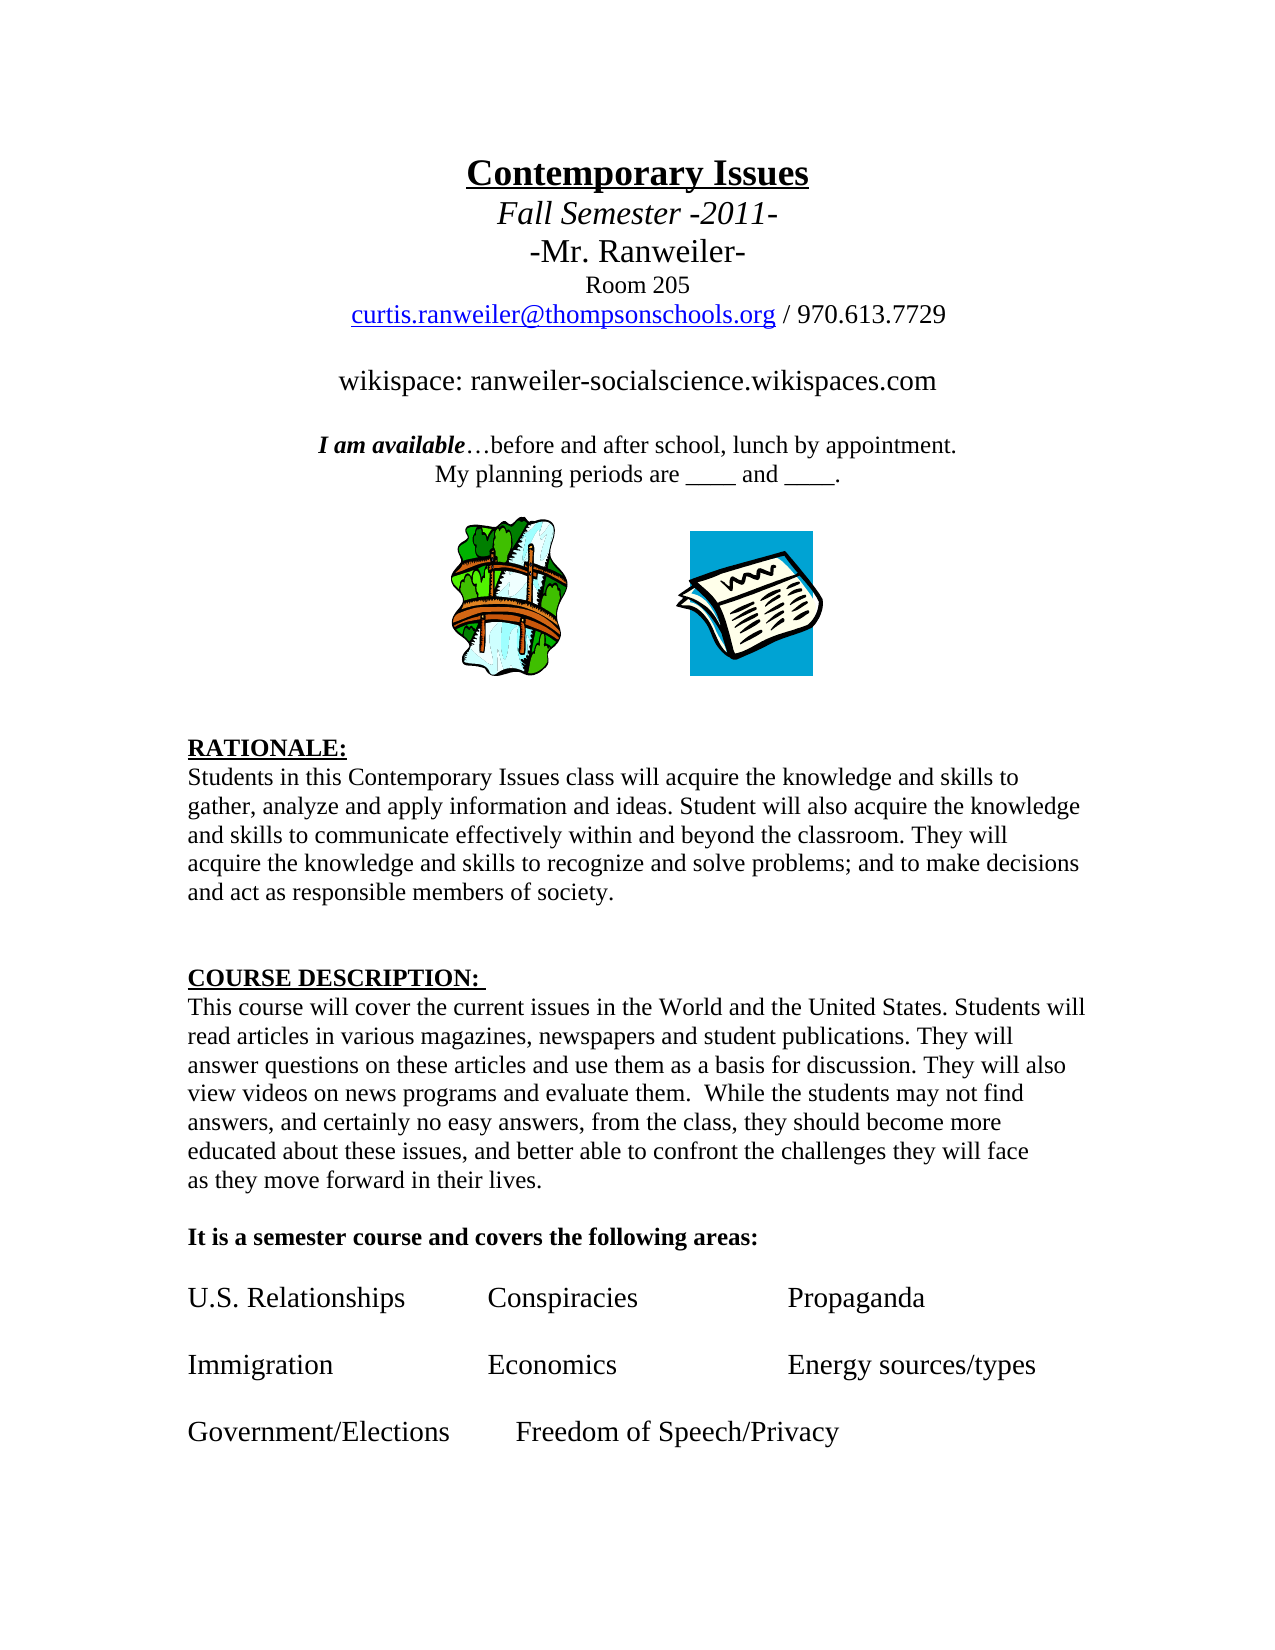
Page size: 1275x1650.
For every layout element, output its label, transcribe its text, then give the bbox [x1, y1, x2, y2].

subtitle Students in this Contemporary Issues class will acquire the knowledge and skills to gather, analyze and apply information and ideas. Student will also acquire the knowledge and skills to communicate effectively within and beyond the classroom. They will acquire the knowledge and skills to recognize and solve problems; and to make decisions and act as responsible members of society. [187, 762, 1087, 906]
text COURSE DESCRIPTION: [187, 963, 1087, 992]
subtitle It is a semester course and covers the following areas: [187, 1222, 1087, 1251]
subtitle curtis.ranweiler@thompsonschools.org / 970.613.7729 [187, 298, 1087, 330]
title Fall Semester -2011- [187, 193, 1087, 231]
text Government/Elections Freedom of Speech/Privacy [187, 1414, 1087, 1447]
subtitle RATIONALE: [187, 733, 1087, 762]
text Immigration Economics Energy sources/types [187, 1347, 1087, 1414]
subtitle wikispace: ranweiler-socialscience.wikispaces.com [187, 363, 1087, 397]
title Contemporary Issues [187, 150, 1087, 193]
text Relationships Conspiracies Propaganda [187, 1280, 1087, 1313]
text This course will cover the current issues in the World and the . Students will read articles in various magazines, newspapers and student publications. They will answer questions on these articles and use them as a basis for discussion. They will also view videos on news programs and evaluate them. While the students may not find answers, and certainly no easy answers, from the class, they should become more educated about these issues, and better able to confront the challenges they will face as they move forward in their lives. [187, 992, 1087, 1193]
subtitle Room 205 [187, 270, 1087, 298]
subtitle -Mr. Ranweiler- [187, 231, 1087, 270]
subtitle My planning periods are ____ and ____. [187, 459, 1087, 488]
subtitle I am available…before and after school, lunch by appointment. [187, 430, 1087, 459]
